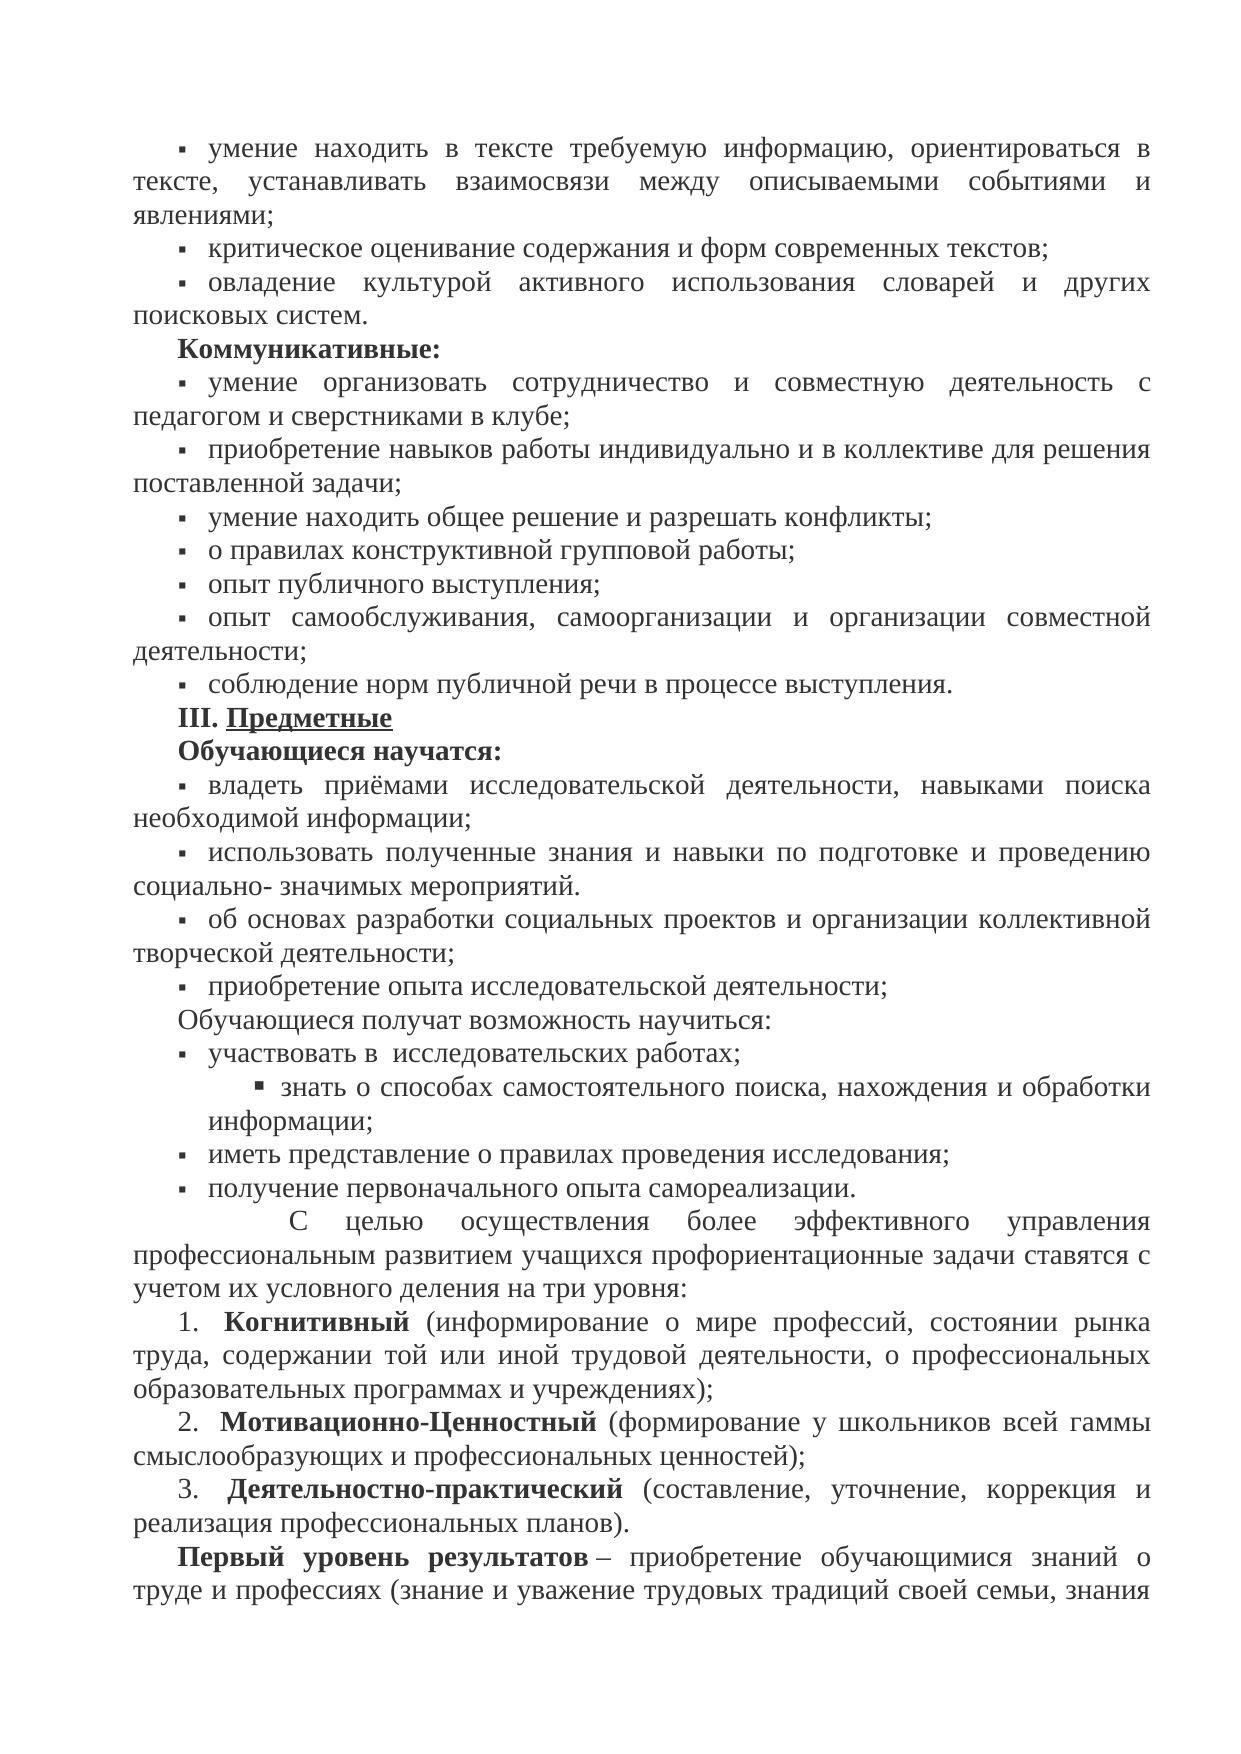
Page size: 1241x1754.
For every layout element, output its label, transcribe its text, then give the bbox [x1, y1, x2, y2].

list умение находить общее решение и разрешать конфликты; [133, 499, 1152, 532]
text С целью осуществления более эффективного управления профессиональным развитием учащихся профориентационные задачи ставятся с учетом их условного деления на три уровня: [133, 1203, 1152, 1304]
list умение организовать сотрудничество и совместную деятельность с педагогом и сверстниками в клубе; [133, 364, 1152, 432]
list об основах разработки социальных проектов и организации коллективной творческой деятельности; [133, 901, 1152, 968]
list овладение культурой активного использования словарей и других поисковых систем. [133, 264, 1152, 331]
list опыт самообслуживания, самоорганизации и организации совместной деятельности; [133, 599, 1152, 666]
list владеть приёмами исследовательской деятельности, навыками поиска необходимой информации; [133, 767, 1152, 834]
text III. Предметные [133, 700, 1152, 733]
list получение первоначального опыта самореализации. [133, 1170, 1152, 1203]
text Коммуникативные: [133, 331, 1152, 364]
list Когнитивный (информирование о мире профессий, состоянии рынка труда, содержании той или иной трудовой деятельности, о профессиональных образовательных программах и учреждениях); [133, 1304, 1152, 1404]
list Деятельностно-практический (составление, уточнение, коррекция и реализация профессиональных планов). [133, 1472, 1152, 1539]
list Мотивационно-Ценностный (формирование у школьников всей гаммы смыслообразующих и профессиональных ценностей); [133, 1404, 1152, 1472]
list соблюдение норм публичной речи в процессе выступления. [133, 666, 1152, 700]
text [133, 1539, 1152, 1606]
text Обучающиеся получат возможность научиться: [133, 1002, 1152, 1035]
list знать о способах самостоятельного поиска, нахождения и обработки информации; [208, 1069, 1152, 1136]
list опыт публичного выступления; [133, 566, 1152, 599]
list использовать полученные знания и навыки по подготовке и проведению социально- значимых мероприятий. [133, 834, 1152, 901]
list участвовать в исследовательских работах; [133, 1035, 1152, 1069]
list о правилах конструктивной групповой работы; [133, 532, 1152, 566]
list критическое оценивание содержания и форм современных текстов; [133, 230, 1152, 264]
list приобретение опыта исследовательской деятельности; [133, 968, 1152, 1002]
text Обучающиеся научатся: [133, 733, 1152, 767]
list иметь представление о правилах проведения исследования; [133, 1136, 1152, 1170]
list умение находить в тексте требуемую информацию, ориентироваться в тексте, устанавливать взаимосвязи между описываемыми событиями и явлениями; [133, 130, 1152, 230]
list приобретение навыков работы индивидуально и в коллективе для решения поставленной задачи; [133, 432, 1152, 499]
